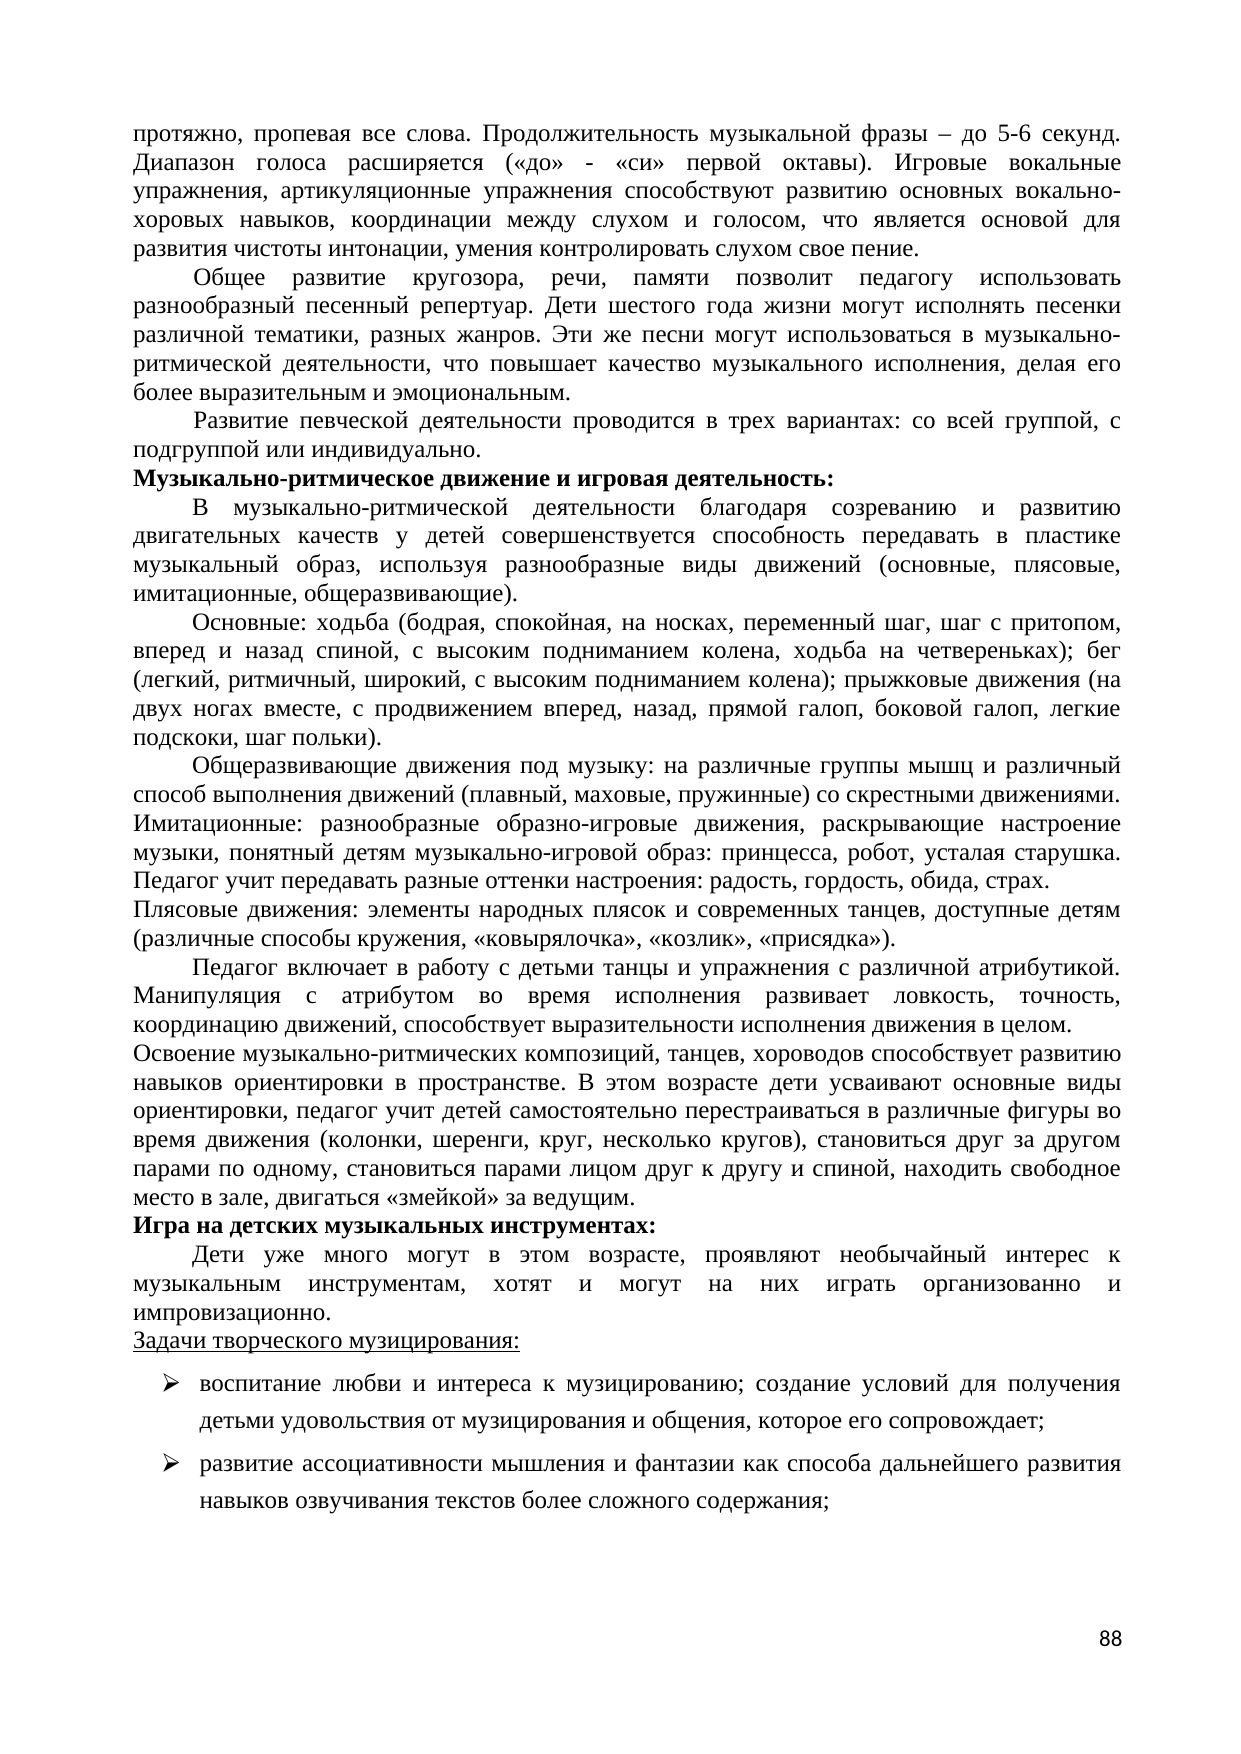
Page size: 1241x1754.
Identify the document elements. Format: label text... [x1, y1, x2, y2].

text В музыкально-ритмической деятельности благодаря созреванию и развитию двигательных качеств у детей совершенствуется способность передавать в пластике музыкальный образ, используя разнообразные виды движений (основные, плясовые, имитационные, общеразвивающие). [133, 492, 1122, 607]
text Задачи творческого музицирования: [133, 1326, 1122, 1354]
text Дети уже много могут в этом возрасте, проявляют необычайный интерес к музыкальным инструментам, хотят и могут на них играть организованно и импровизационно. [133, 1239, 1122, 1326]
text Игра на детских музыкальных инструментах: [133, 1211, 1122, 1239]
list воспитание любви и интереса к музицированию; создание условий для получения детьми удовольствия от музицирования и общения, которое его сопровождает; [162, 1354, 1122, 1434]
text Педагог включает в работу с детьми танцы и упражнения с различной атрибутикой. Манипуляция с атрибутом во время исполнения развивает ловкость, точность, координацию движений, способствует выразительности исполнения движения в целом. [133, 952, 1122, 1038]
text Имитационные: разнообразные образно-игровые движения, раскрывающие настроение музыки, понятный детям музыкально-игровой образ: принцесса, робот, усталая старушка. Педагог учит передавать разные оттенки настроения: радость, гордость, обида, страх. [133, 808, 1122, 894]
text Основные: ходьба (бодрая, спокойная, на носках, переменный шаг, шаг с притопом, вперед и назад спиной, с высоким подниманием колена, ходьба на четвереньках); бег (легкий, ритмичный, широкий, с высоким подниманием колена); прыжковые движения (на двух ногах вместе, с продвижением вперед, назад, прямой галоп, боковой галоп, легкие подскоки, шаг польки). [133, 607, 1122, 751]
text Общеразвивающие движения под музыку: на различные группы мышц и различный способ выполнения движений (плавный, маховые, пружинные) со скрестными движениями. [133, 751, 1122, 808]
text Общее развитие кругозора, речи, памяти позволит педагогу использовать разнообразный песенный репертуар. Дети шестого года жизни могут исполнять песенки различной тематики, разных жанров. Эти же песни могут использоваться в музыкально-ритмической деятельности, что повышает качество музыкального исполнения, делая его более выразительным и эмоциональным. [133, 262, 1122, 406]
text Плясовые движения: элементы народных плясок и современных танцев, доступные детям (различные способы кружения, «ковырялочка», «козлик», «присядка»). [133, 894, 1122, 952]
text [133, 118, 1122, 262]
text Музыкально-ритмическое движение и игровая деятельность: [133, 463, 1122, 492]
text Освоение музыкально-ритмических композиций, танцев, хороводов способствует развитию навыков ориентировки в пространстве. В этом возрасте дети усваивают основные виды ориентировки, педагог учит детей самостоятельно перестраиваться в различные фигуры во время движения (колонки, шеренги, круг, несколько кругов), становиться друг за другом парами по одному, становиться парами лицом друг к другу и спиной, находить свободное место в зале, двигаться «змейкой» за ведущим. [133, 1038, 1122, 1211]
list развитие ассоциативности мышления и фантазии как способа дальнейшего развития навыков озвучивания текстов более сложного содержания; [162, 1434, 1122, 1514]
text Развитие певческой деятельности проводится в трех вариантах: со всей группой, с подгруппой или индивидуально. [133, 406, 1122, 463]
